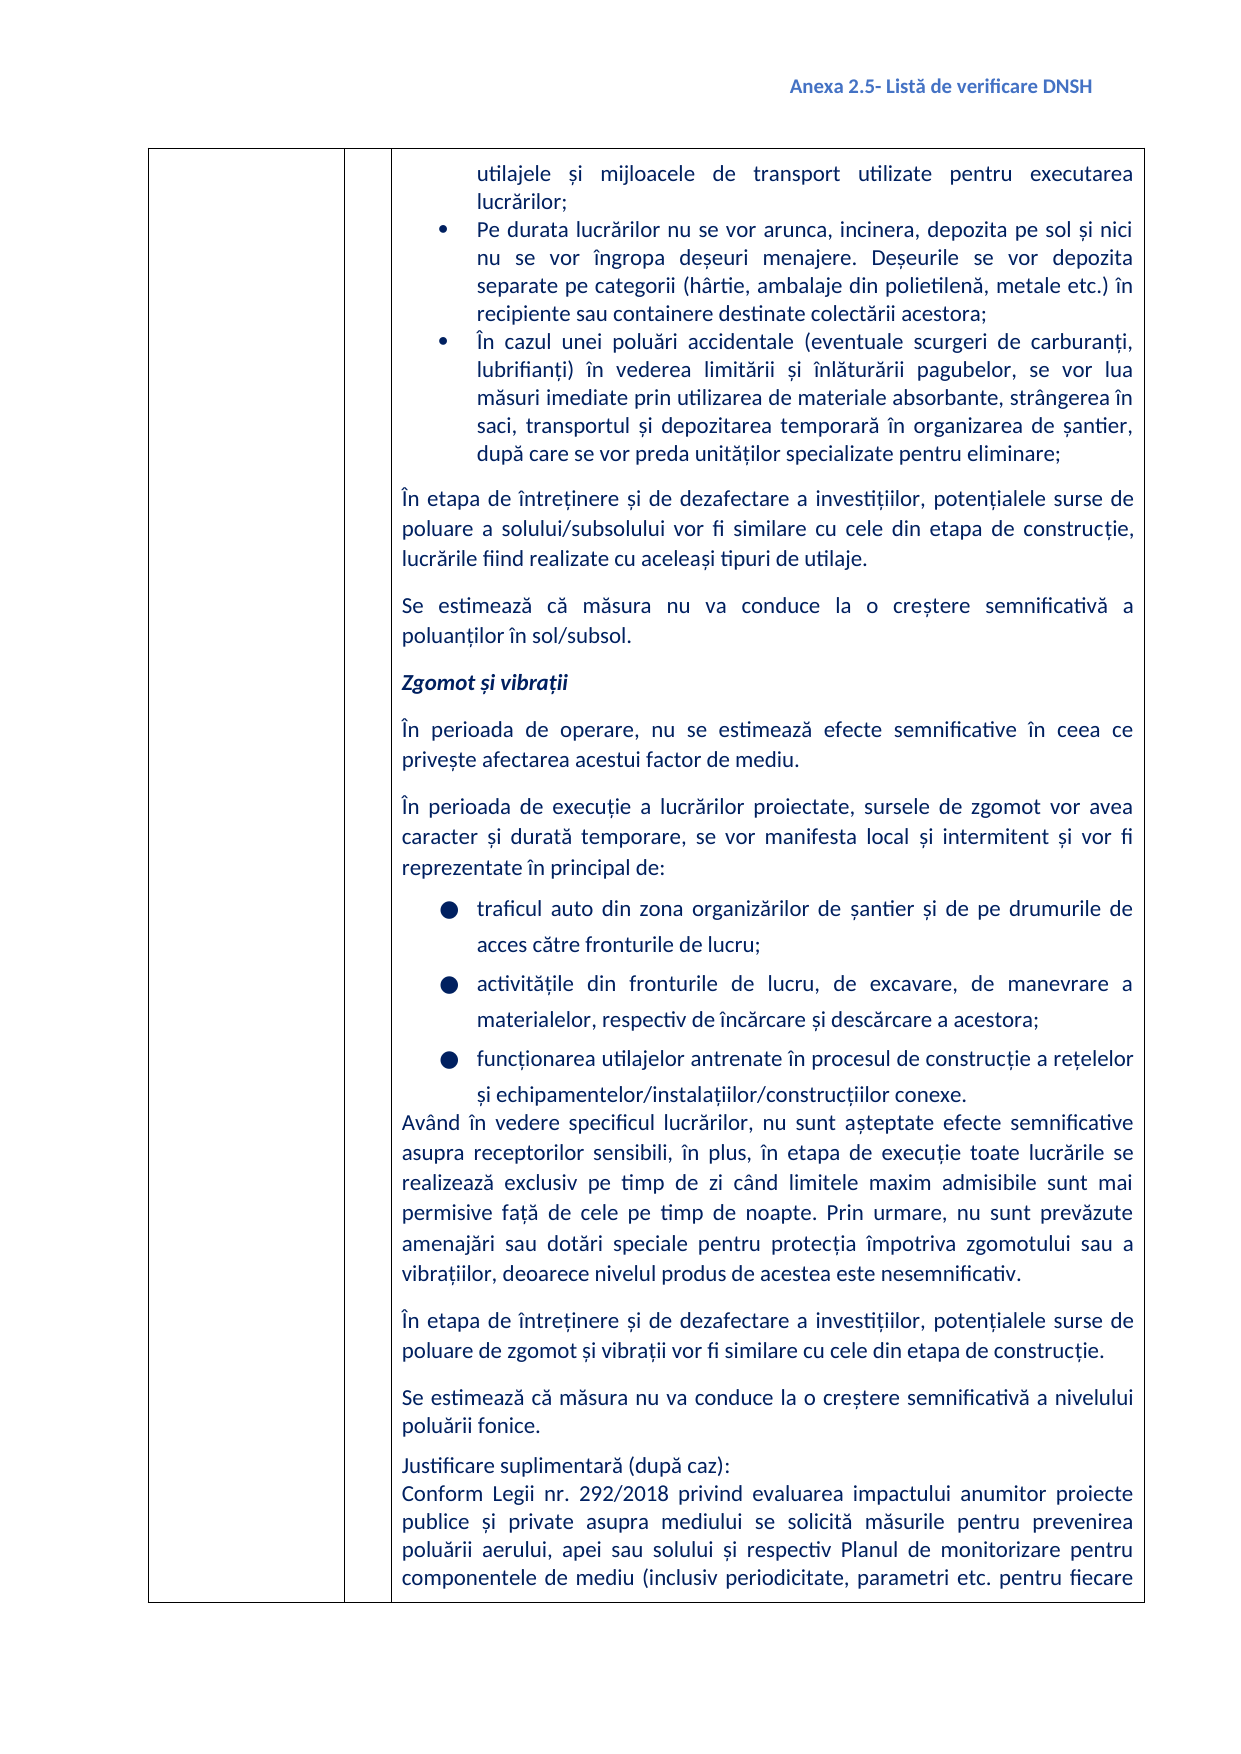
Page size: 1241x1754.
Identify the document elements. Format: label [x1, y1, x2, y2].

table_cell [345, 149, 391, 1602]
table_cell [392, 149, 1144, 1602]
table_cell [149, 149, 344, 1602]
